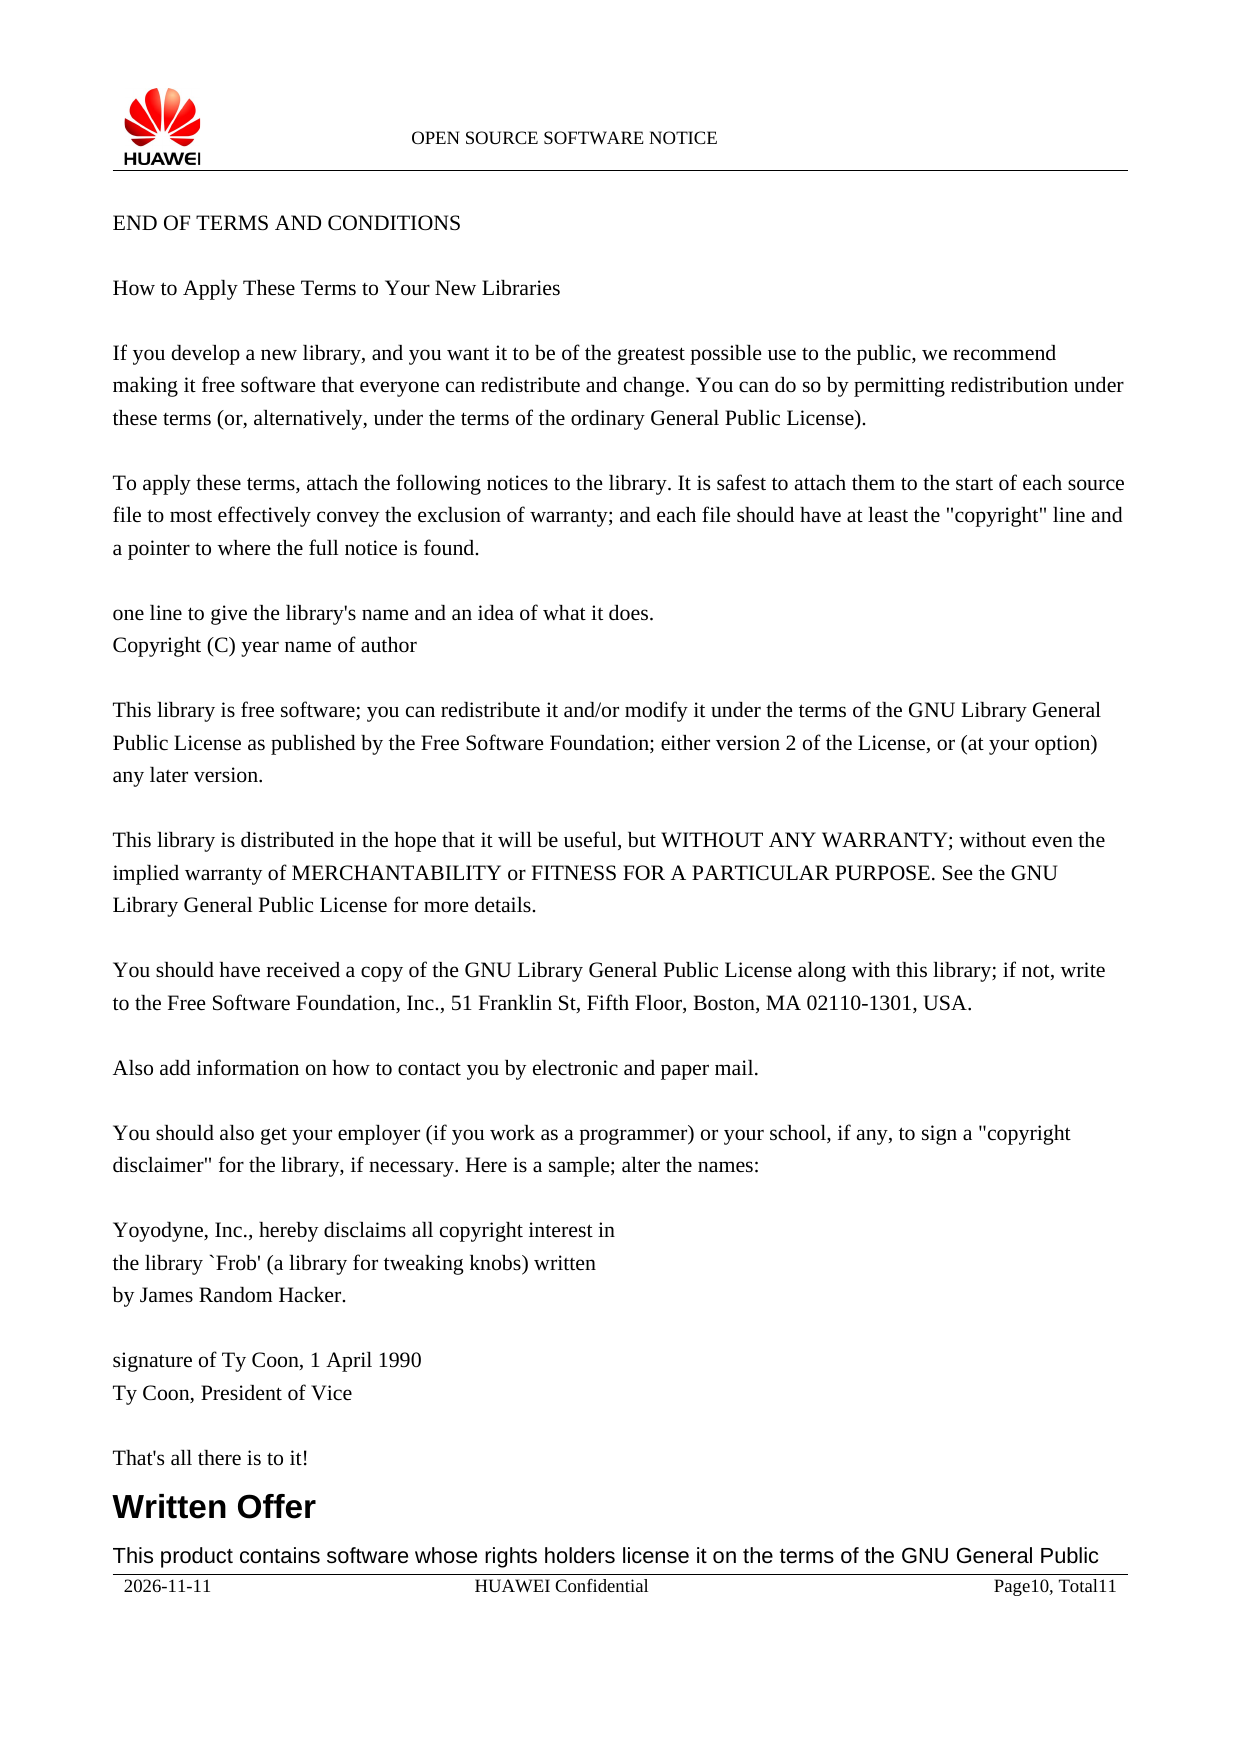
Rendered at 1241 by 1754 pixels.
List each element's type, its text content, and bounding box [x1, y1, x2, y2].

text Written Offer [112, 1474, 1128, 1539]
picture [124, 88, 201, 165]
